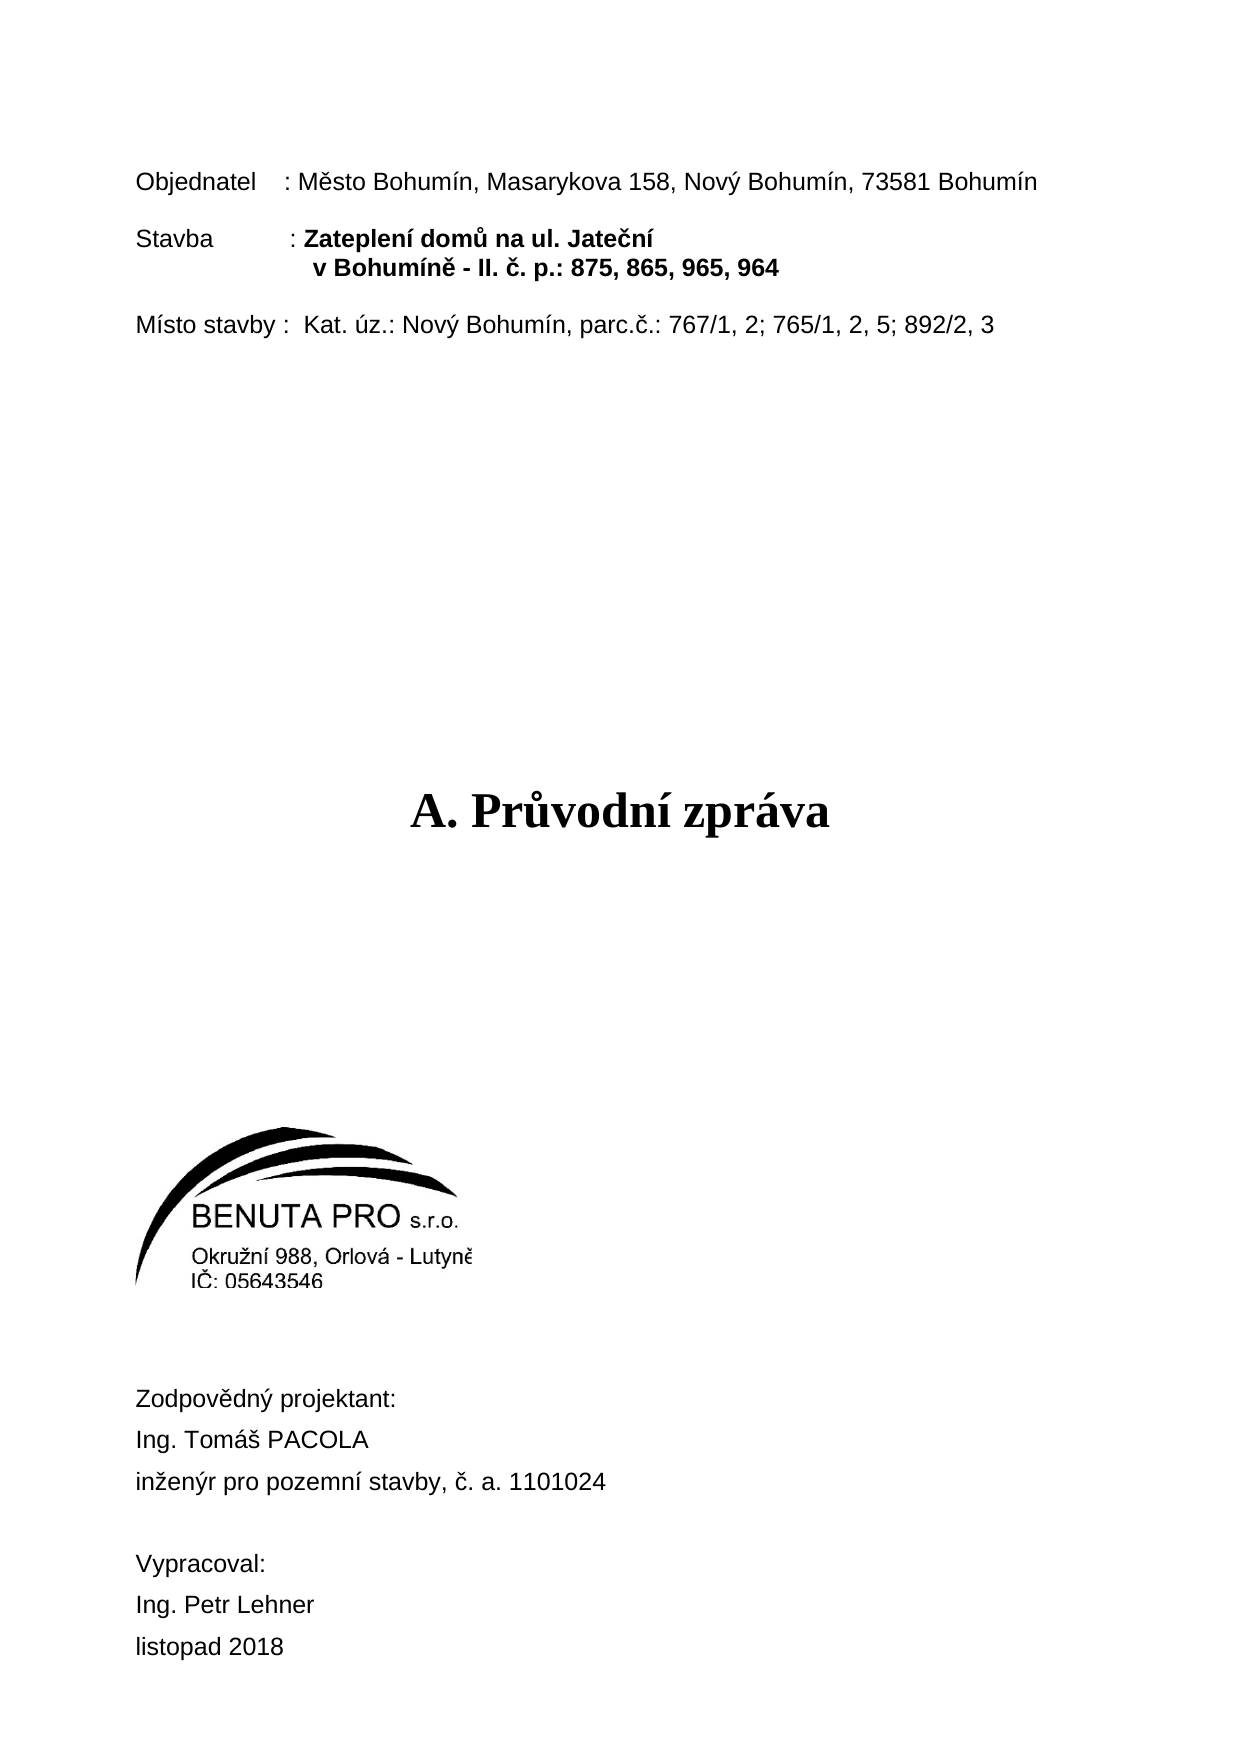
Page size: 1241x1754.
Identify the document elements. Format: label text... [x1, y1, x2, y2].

text Vypracoval: [135, 1549, 1105, 1578]
text listopad 2018 [135, 1632, 1105, 1660]
text inženýr pro pozemní stavby, č. a. 1101024 [135, 1467, 1105, 1495]
text A. Průvodní zpráva [135, 781, 1105, 838]
text Ing. Tomáš PACOLA [135, 1425, 1105, 1454]
text Místo stavby : Kat. úz.: Nový Bohumín, parc.č.: 767/1, 2; 765/1, 2, 5; 892/2, 3 [135, 310, 1105, 339]
text Ing. Petr Lehner [135, 1590, 1105, 1619]
picture [134, 1127, 472, 1287]
text Objednatel : Město Bohumín, Masarykova 158, Nový Bohumín, 73581 Bohumín [135, 167, 1105, 195]
text Zodpovědný projektant: [135, 1384, 1105, 1413]
text Stavba : Zateplení domů na ul. Jateční v Bohumíně - II. č. p.: 875, 865, 965, 964 [135, 224, 1105, 282]
